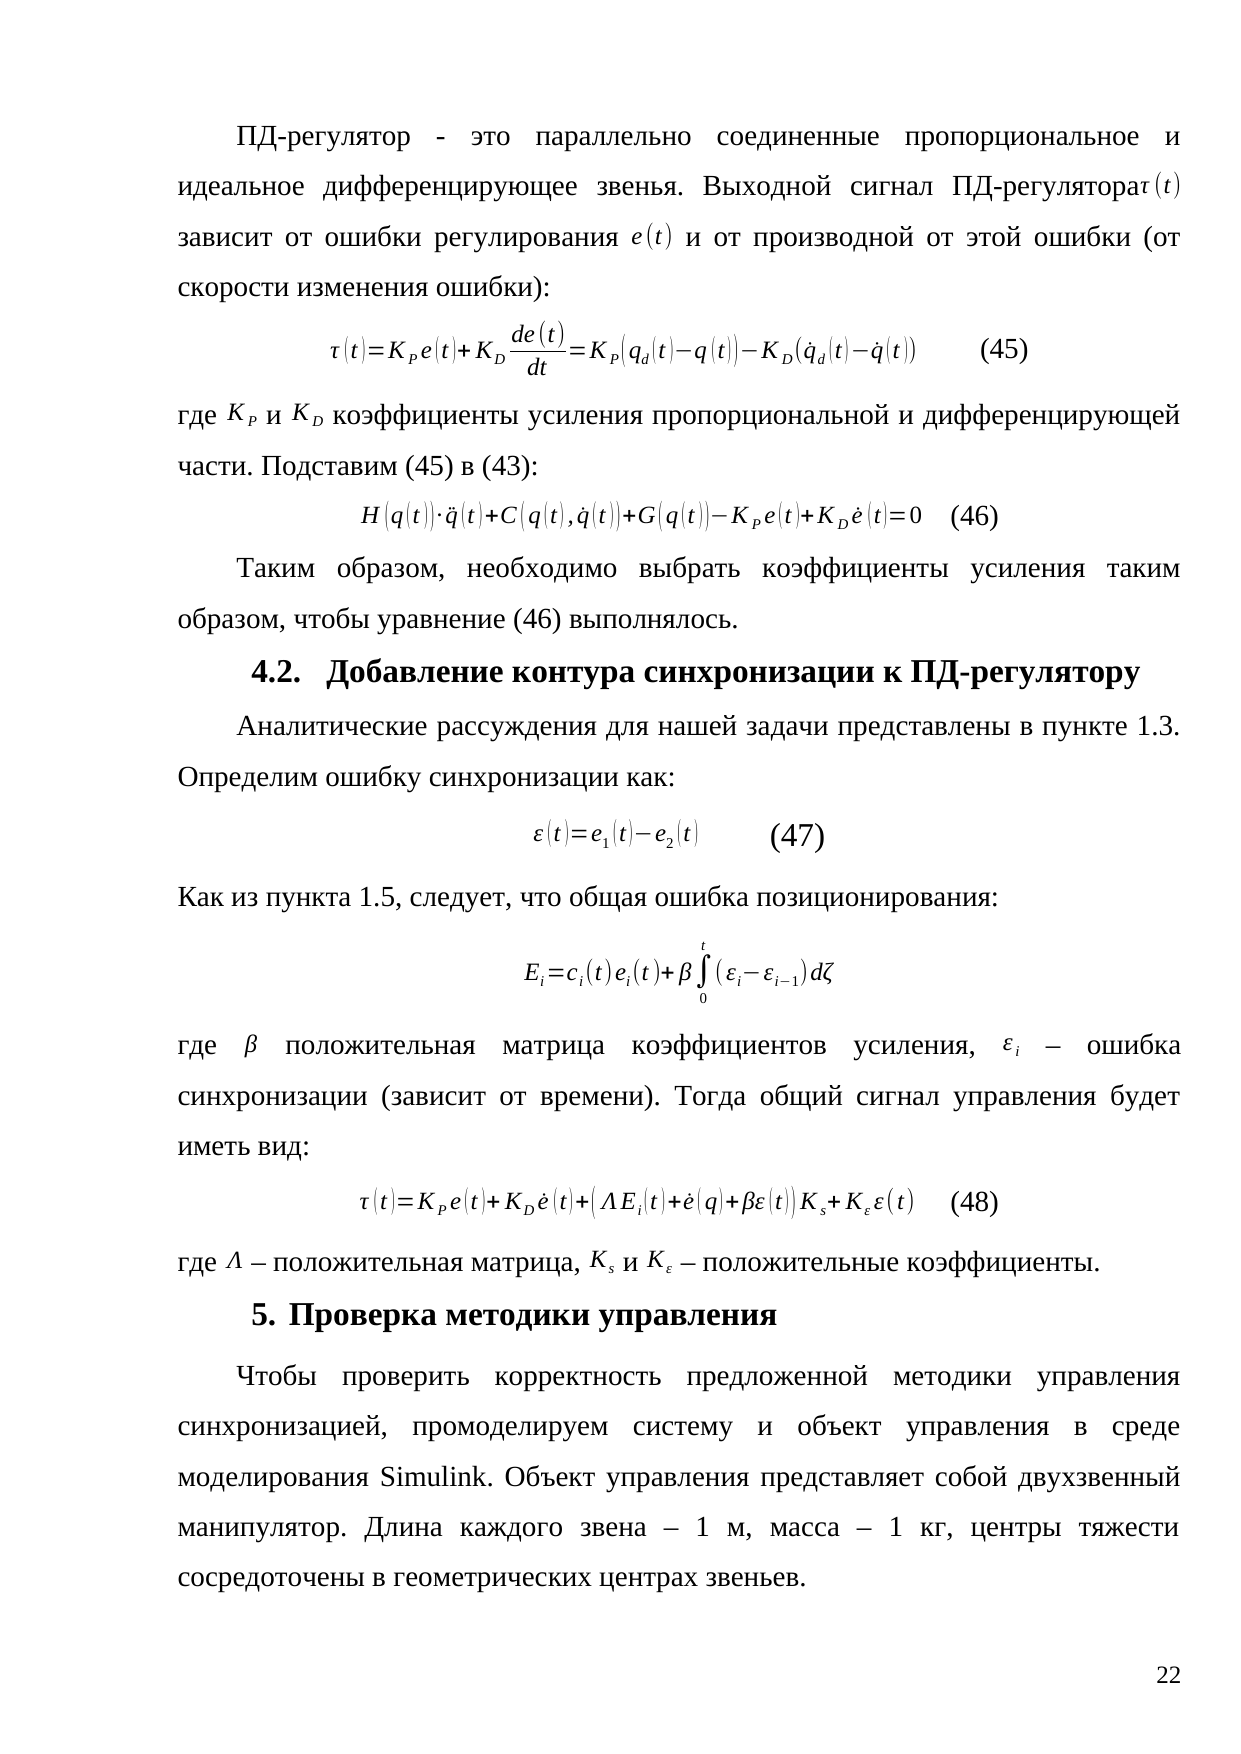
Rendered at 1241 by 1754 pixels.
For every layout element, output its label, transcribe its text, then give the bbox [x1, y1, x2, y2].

text Чтобы проверить корректность предложенной методики управления синхронизацией, промоделируем систему и объект управления в среде моделирования Simulink. Объект управления представляет собой двухзвенный манипулятор. Длина каждого звена – 1 м, масса – 1 кг, центры тяжести сосредоточены в геометрических центрах звеньев. [177, 1358, 1181, 1593]
text где – положительная матрица, и – положительные коэффициенты. [177, 1244, 1181, 1278]
text Как из пункта 1.5, следует, что общая ошибка позиционирования: [177, 879, 1181, 913]
text где положительная матрица коэффициентов усиления, – ошибка синхронизации (зависит от времени). Тогда общий сигнал управления будет иметь вид: [177, 1027, 1181, 1162]
text (47) [177, 815, 1181, 854]
text (48) [177, 1184, 1181, 1221]
text (45) [177, 319, 1181, 381]
text (46) [177, 498, 1181, 534]
text Таким образом, необходимо выбрать коэффициенты усиления таким образом, чтобы уравнение (46) выполнялось. [177, 550, 1181, 634]
text Аналитические рассуждения для нашей задачи представлены в пункте 1.3. Определим ошибку синхронизации как: [177, 708, 1181, 792]
list Добавление контура синхронизации к ПД-регулятору [251, 651, 1181, 689]
text ПД-регулятор - это параллельно соединенные пропорциональное и идеальное дифференцирующее звенья. Выходной сигнал ПД-регулятора зависит от ошибки регулирования и от производной от этой ошибки (от скорости изменения ошибки): [177, 118, 1181, 303]
list Проверка методики управления [251, 1294, 1181, 1333]
text где и коэффициенты усиления пропорциональной и дифференцирующей части. Подставим (45) в (43): [177, 397, 1181, 481]
